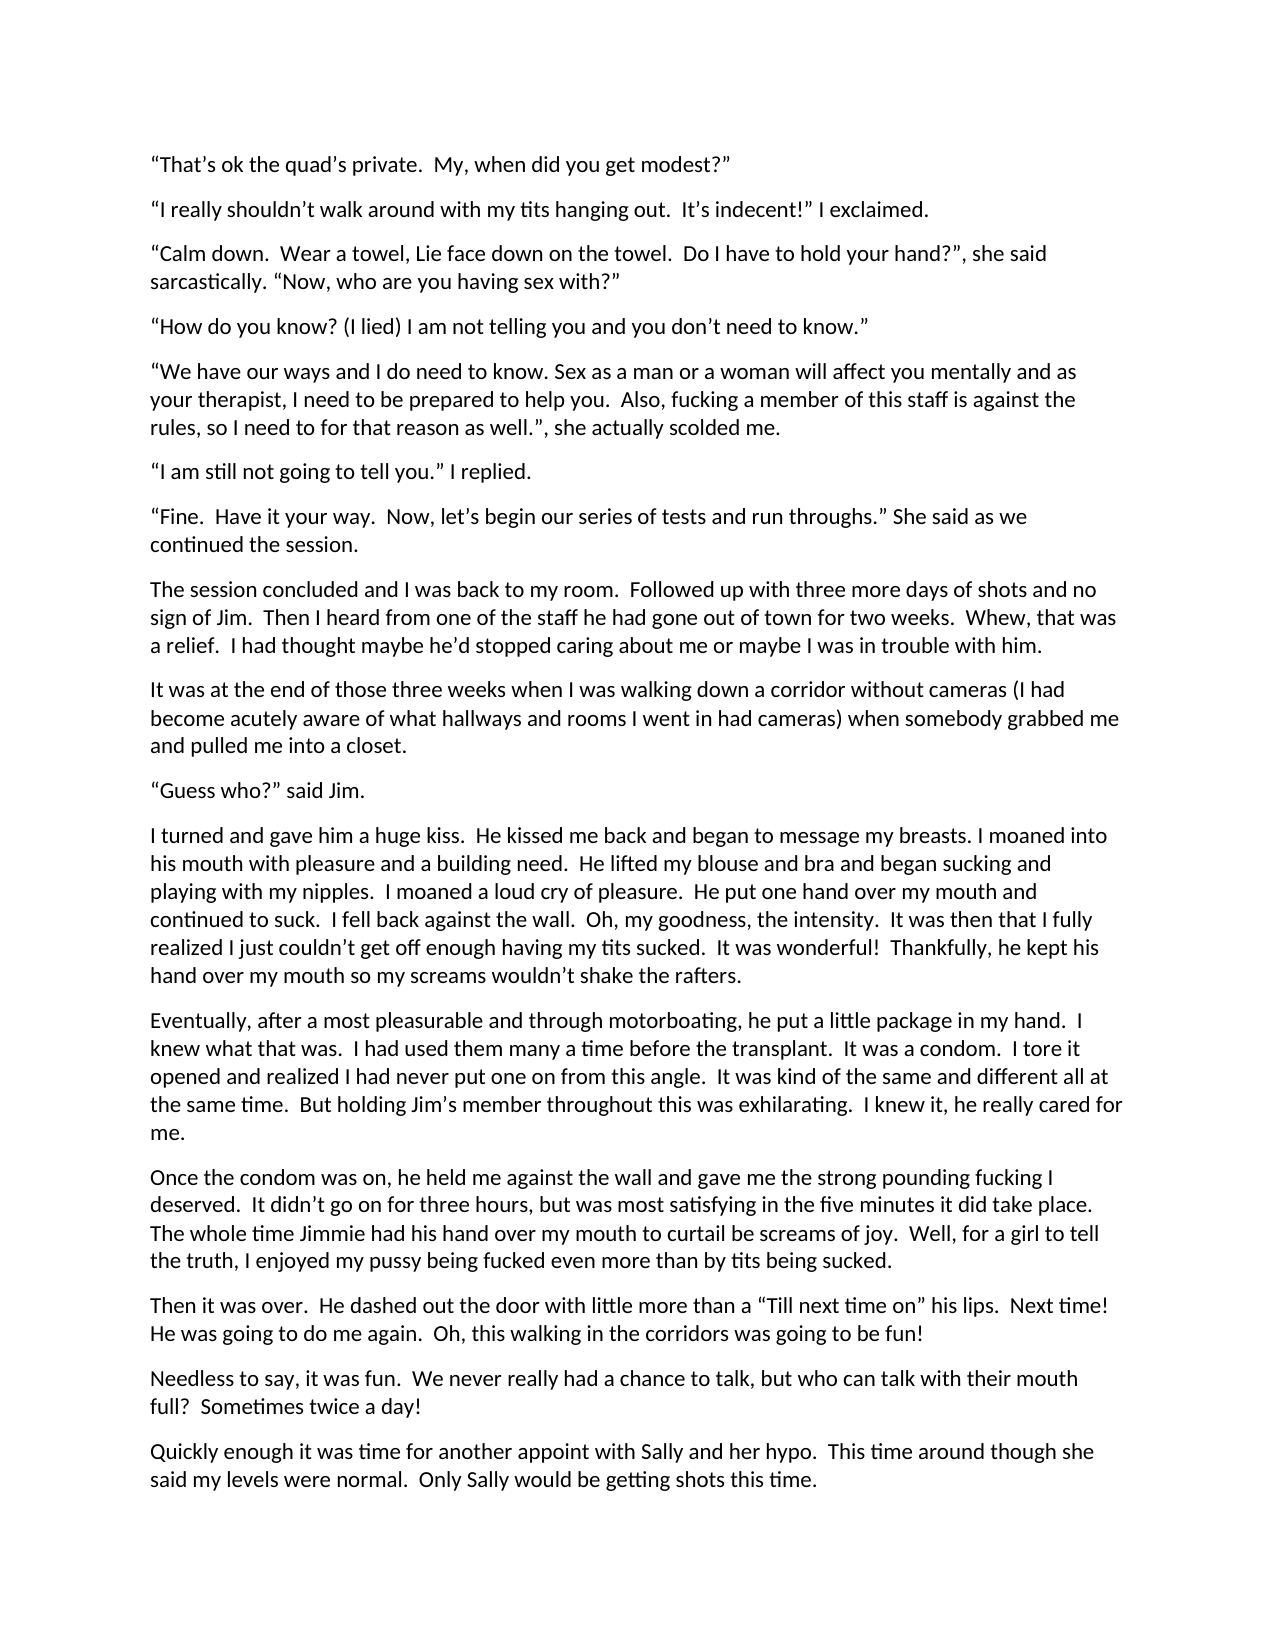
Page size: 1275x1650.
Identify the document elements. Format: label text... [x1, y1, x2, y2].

text “Fine. Have it your way. Now, let’s begin our series of tests and run throughs.” She said as we continued the session. [150, 502, 1125, 558]
text “That’s ok the quad’s private. My, when did you get modest?” [150, 150, 1125, 178]
text Then it was over. He dashed out the door with little more than a “Till next time on” his lips. Next time! He was going to do me again. Oh, this walking in the corridors was going to be fun! [150, 1291, 1125, 1347]
text “I am still not going to tell you.” I replied. [150, 457, 1125, 486]
text “I really shouldn’t walk around with my tits hanging out. It’s indecent!” I exclaimed. [150, 195, 1125, 223]
text It was at the end of those three weeks when I was walking down a corridor without cameras (I had become acutely aware of what hallways and rooms I went in had cameras) when somebody grabbed me and pulled me into a closet. [150, 676, 1125, 760]
text The session concluded and I was back to my room. Followed up with three more days of shots and no sign of Jim. Then I heard from one of the staff he had gone out of town for two weeks. Whew, that was a relief. I had thought maybe he’d stopped caring about me or maybe I was in trouble with him. [150, 575, 1125, 659]
text Needless to say, it was fun. We never really had a chance to talk, but who can talk with their mouth full? Sometimes twice a day! [150, 1364, 1125, 1420]
text I turned and gave him a huge kiss. He kissed me back and began to message my breasts. I moaned into his mouth with pleasure and a building need. He lifted my blouse and bra and began sucking and playing with my nipples. I moaned a loud cry of pleasure. He put one hand over my mouth and continued to suck. I fell back against the wall. Oh, my goodness, the intensity. It was then that I fully realized I just couldn’t get off enough having my tits sucked. It was wonderful! Thankfully, he kept his hand over my mouth so my screams wouldn’t shake the rafters. [150, 821, 1125, 989]
text “Guess who?” said Jim. [150, 776, 1125, 804]
text “We have our ways and I do need to know. Sex as a man or a woman will affect you mentally and as your therapist, I need to be prepared to help you. Also, fucking a member of this staff is against the rules, so I need to for that reason as well.”, she actually scolded me. [150, 357, 1125, 441]
text “How do you know? (I lied) I am not telling you and you don’t need to know.” [150, 312, 1125, 340]
text “Calm down. Wear a towel, Lie face down on the towel. Do I have to hold your hand?”, she said sarcastically. “Now, who are you having sex with?” [150, 239, 1125, 295]
text Quickly enough it was time for another appoint with Sally and her hypo. This time around though she said my levels were normal. Only Sally would be getting shots this time. [150, 1437, 1125, 1493]
text Once the condom was on, he held me against the wall and gave me the strong pounding fucking I deserved. It didn’t go on for three hours, but was most satisfying in the five minutes it did take place. The whole time Jimmie had his hand over my mouth to curtail be screams of joy. Well, for a girl to tell the truth, I enjoyed my pussy being fucked even more than by tits being sucked. [150, 1163, 1125, 1275]
text Eventually, after a most pleasurable and through motorboating, he put a little package in my hand. I knew what that was. I had used them many a time before the transplant. It was a condom. I tore it opened and realized I had never put one on from this angle. It was kind of the same and different all at the same time. But holding Jim’s member throughout this was exhilarating. I knew it, he really cared for me. [150, 1006, 1125, 1146]
